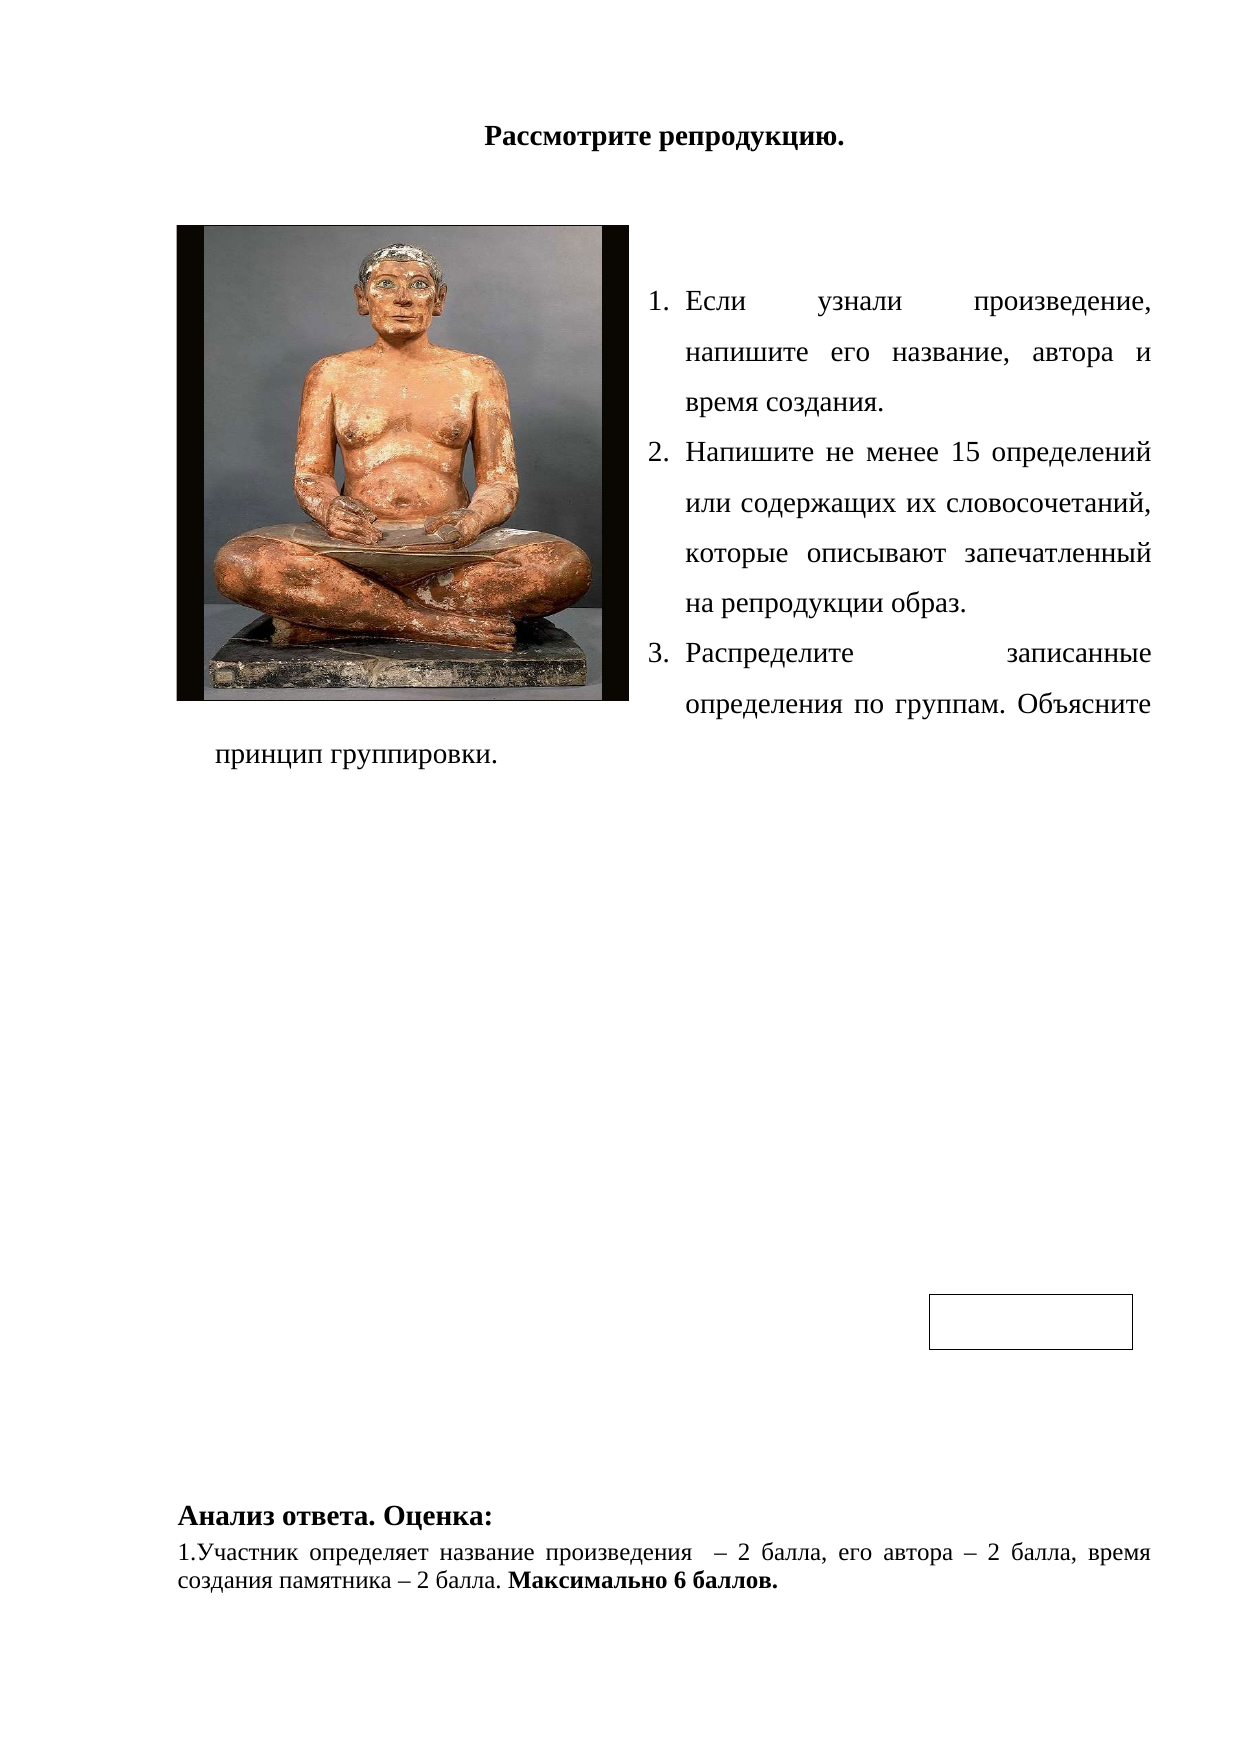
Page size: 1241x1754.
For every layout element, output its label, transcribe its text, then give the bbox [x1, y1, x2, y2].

list Напишите не менее 15 определений или содержащих их словосочетаний, которые описывают запечатленный на репродукции образ. [629, 434, 1152, 619]
list Распределите записанные определения по группам. Объясните принцип группировки. [177, 636, 1152, 770]
list Если узнали произведение, напишите его название, автора и время создания. [629, 283, 1152, 418]
table_header [930, 1295, 1132, 1349]
list Анализ ответа. Оценка: [177, 1498, 1152, 1532]
picture [176, 225, 629, 701]
text Рассмотрите репродукцию. [177, 118, 1152, 152]
list 1.Участник определяет название произведения – 2 балла, его автора – 2 балла, время создания памятника – 2 балла. Максимально 6 баллов. [177, 1537, 1152, 1594]
